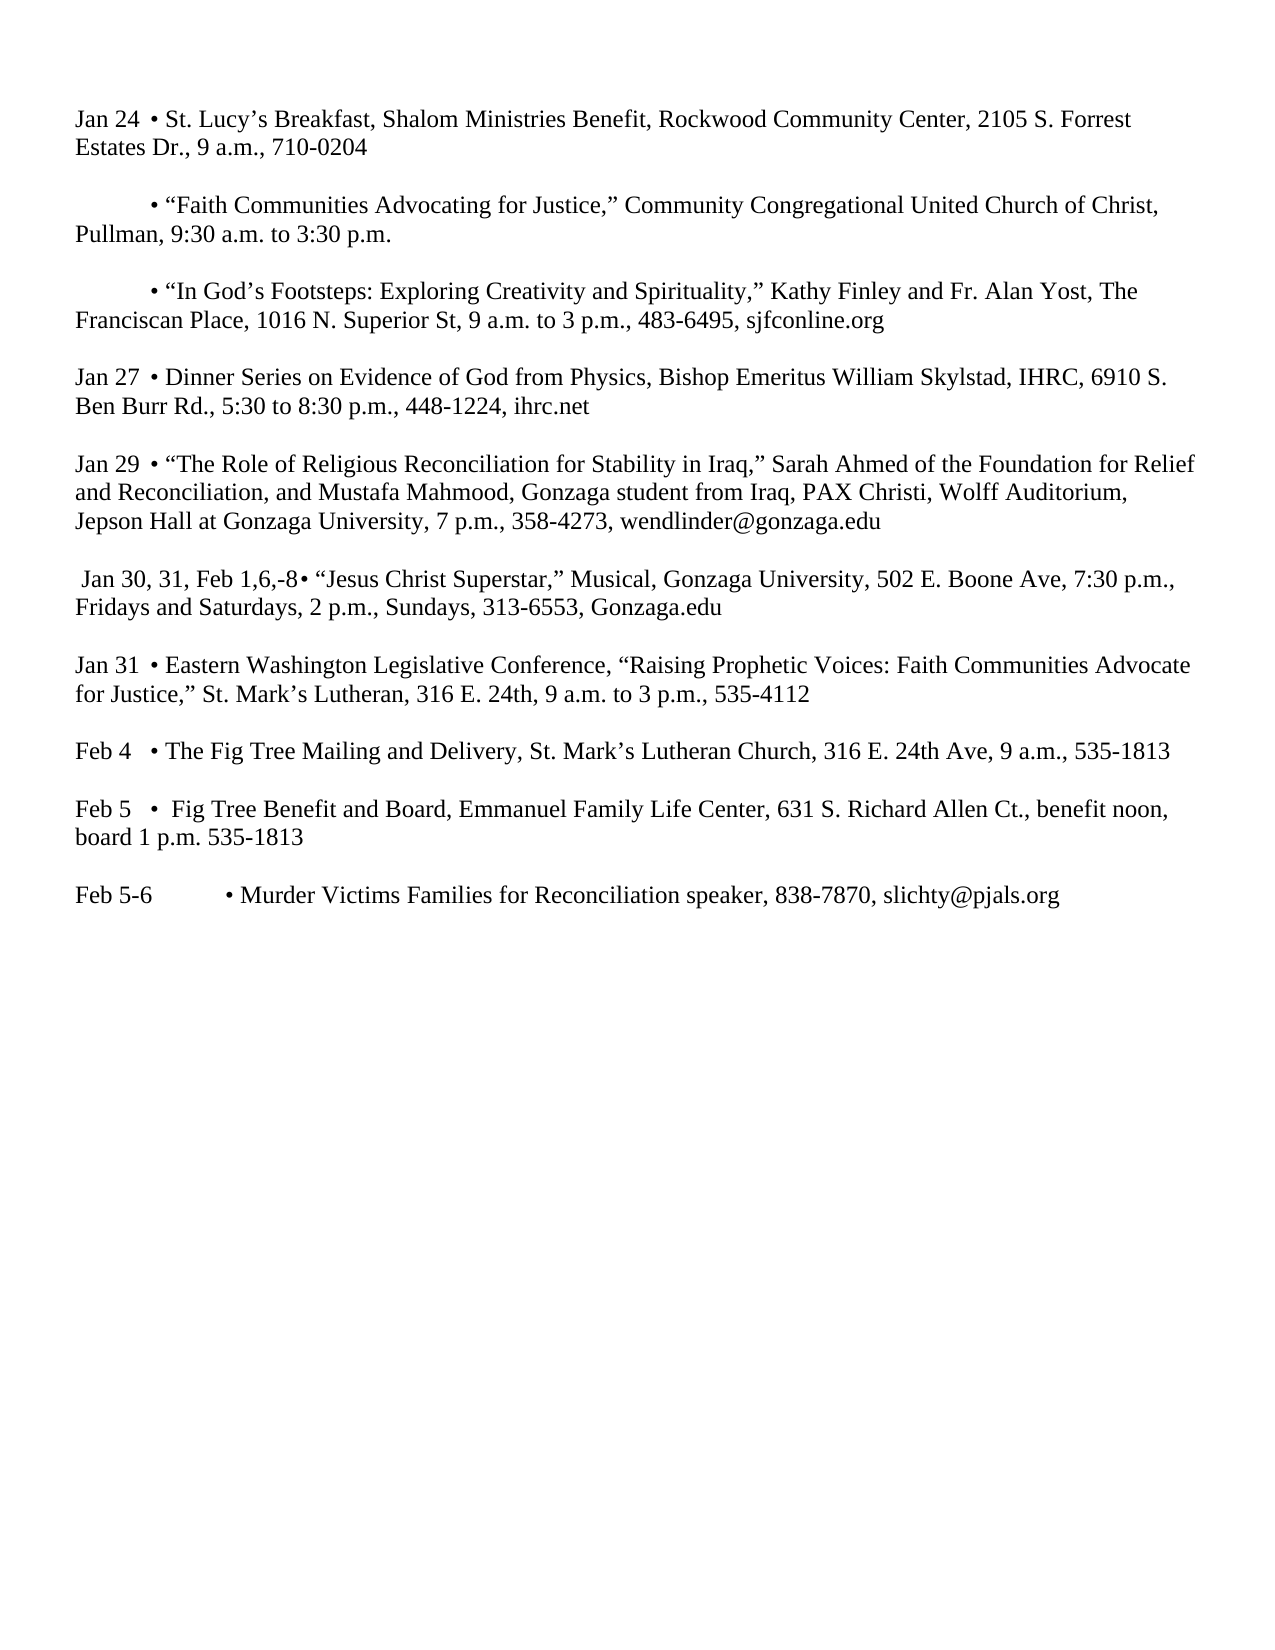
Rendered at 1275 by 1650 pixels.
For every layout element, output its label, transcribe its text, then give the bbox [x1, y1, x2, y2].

text Feb 5 • Fig Tree Benefit and Board, Emmanuel Family Life Center, 631 S. Richard Allen Ct., benefit noon, board 1 p.m. 535-1813 [75, 794, 1200, 851]
text Feb 5-6 • Murder Victims Families for Reconciliation speaker, 838-7870, slichty@pjals.org [75, 880, 1200, 909]
text • “In God’s Footsteps: Exploring Creativity and Spirituality,” Kathy Finley and Fr. Alan Yost, The Franciscan Place, 1016 N. Superior St, 9 a.m. to 3 p.m., 483-6495, sjfconline.org [75, 276, 1200, 334]
text Jan 31 • Eastern Washington Legislative Conference, “Raising Prophetic Voices: Faith Communities Advocate for Justice,” St. Mark’s Lutheran, 316 E. 24th, 9 a.m. to 3 p.m., 535-4112 [75, 650, 1200, 707]
text Jan 29 • “The Role of Religious Reconciliation for Stability in Iraq,” Sarah Ahmed of the Foundation for Relief and Reconciliation, and Mustafa Mahmood, Gonzaga student from Iraq, PAX Christi, Wolff Auditorium, Jepson Hall at Gonzaga University, 7 p.m., 358-4273, wendlinder@gonzaga.edu [75, 449, 1200, 535]
text Jan 27 • Dinner Series on Evidence of God from Physics, Bishop Emeritus William Skylstad, IHRC, 6910 S. Ben Burr Rd., 5:30 to 8:30 p.m., 448-1224, ihrc.net [75, 362, 1200, 420]
text • “Faith Communities Advocating for Justice,” Community Congregational United Church of Christ, Pullman, 9:30 a.m. to 3:30 p.m. [75, 190, 1200, 247]
text Jan 30, 31, Feb 1,6,-8 • “Jesus Christ Superstar,” Musical, Gonzaga University, 502 E. Boone Ave, 7:30 p.m., Fridays and Saturdays, 2 p.m., Sundays, 313-6553, Gonzaga.edu [75, 564, 1200, 621]
text Jan 24 • St. Lucy’s Breakfast, Shalom Ministries Benefit, Rockwood Community Center, 2105 S. Forrest Estates Dr., 9 a.m., 710-0204 [75, 104, 1200, 161]
text Feb 4 • The Fig Tree Mailing and Delivery, St. Mark’s Lutheran Church, 316 E. 24th Ave, 9 a.m., 535-1813 [75, 736, 1200, 765]
